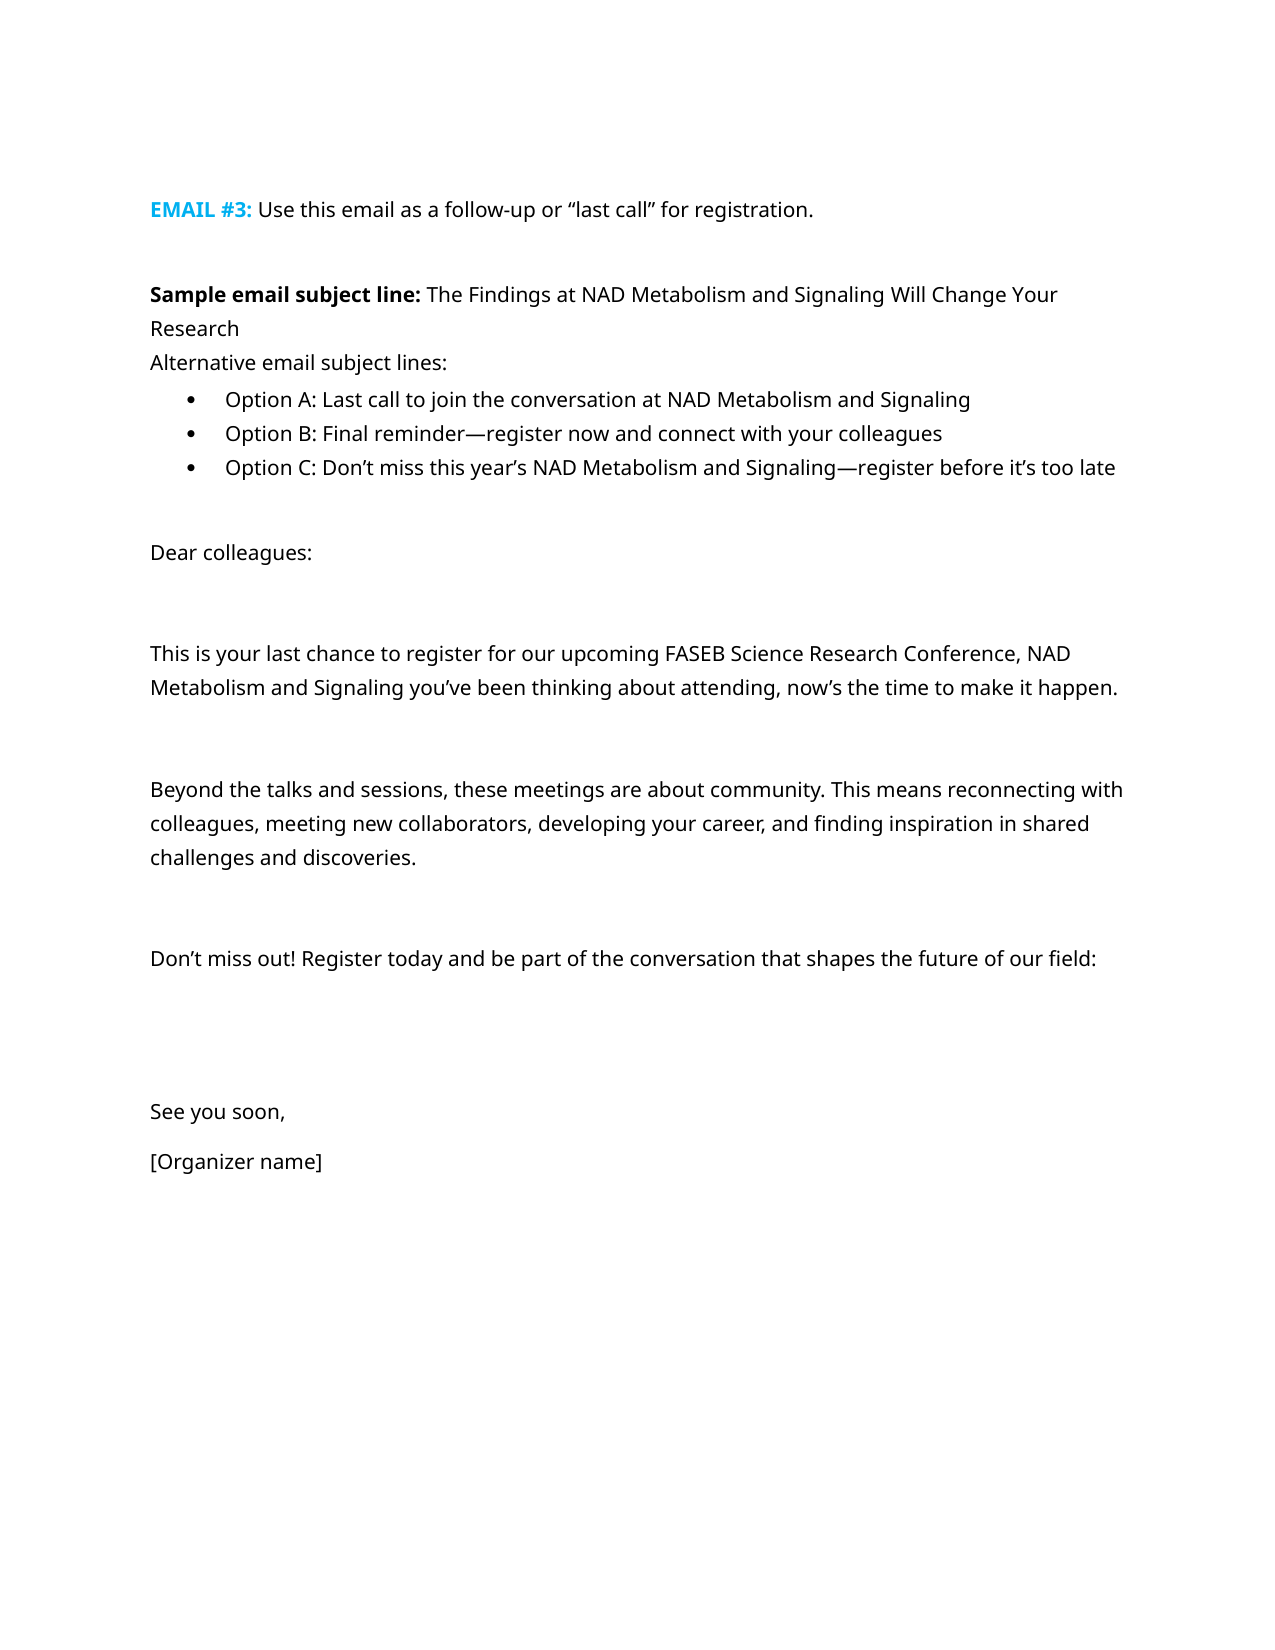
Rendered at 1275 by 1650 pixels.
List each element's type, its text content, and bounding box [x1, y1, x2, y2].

list Option C: Don’t miss this year’s NAD Metabolism and Signaling—register before it’s too late [187, 453, 1125, 482]
text [Organizer name] [150, 1147, 1125, 1176]
text Dear colleagues: [150, 538, 1125, 566]
text Don’t miss out! Register today and be part of the conversation that shapes the future of our field: [150, 944, 1125, 973]
text Beyond the talks and sessions, these meetings are about community. This means reconnecting with colleagues, meeting new collaborators, developing your career, and finding inspiration in shared challenges and discoveries. [150, 775, 1125, 872]
text Alternative email subject lines: [150, 348, 1125, 377]
text This is your last chance to register for our upcoming FASEB Science Research Conference, NAD Metabolism and Signaling you’ve been thinking about attending, now’s the time to make it happen. [150, 639, 1125, 702]
text EMAIL #3: Use this email as a follow-up or “last call” for registration. [150, 195, 1125, 224]
text See you soon, [150, 1097, 1125, 1125]
list Option B: Final reminder—register now and connect with your colleagues [187, 419, 1125, 448]
text Sample email subject line: The Findings at NAD Metabolism and Signaling Will Change Your Research [150, 280, 1125, 343]
list Option A: Last call to join the conversation at NAD Metabolism and Signaling [187, 385, 1125, 413]
